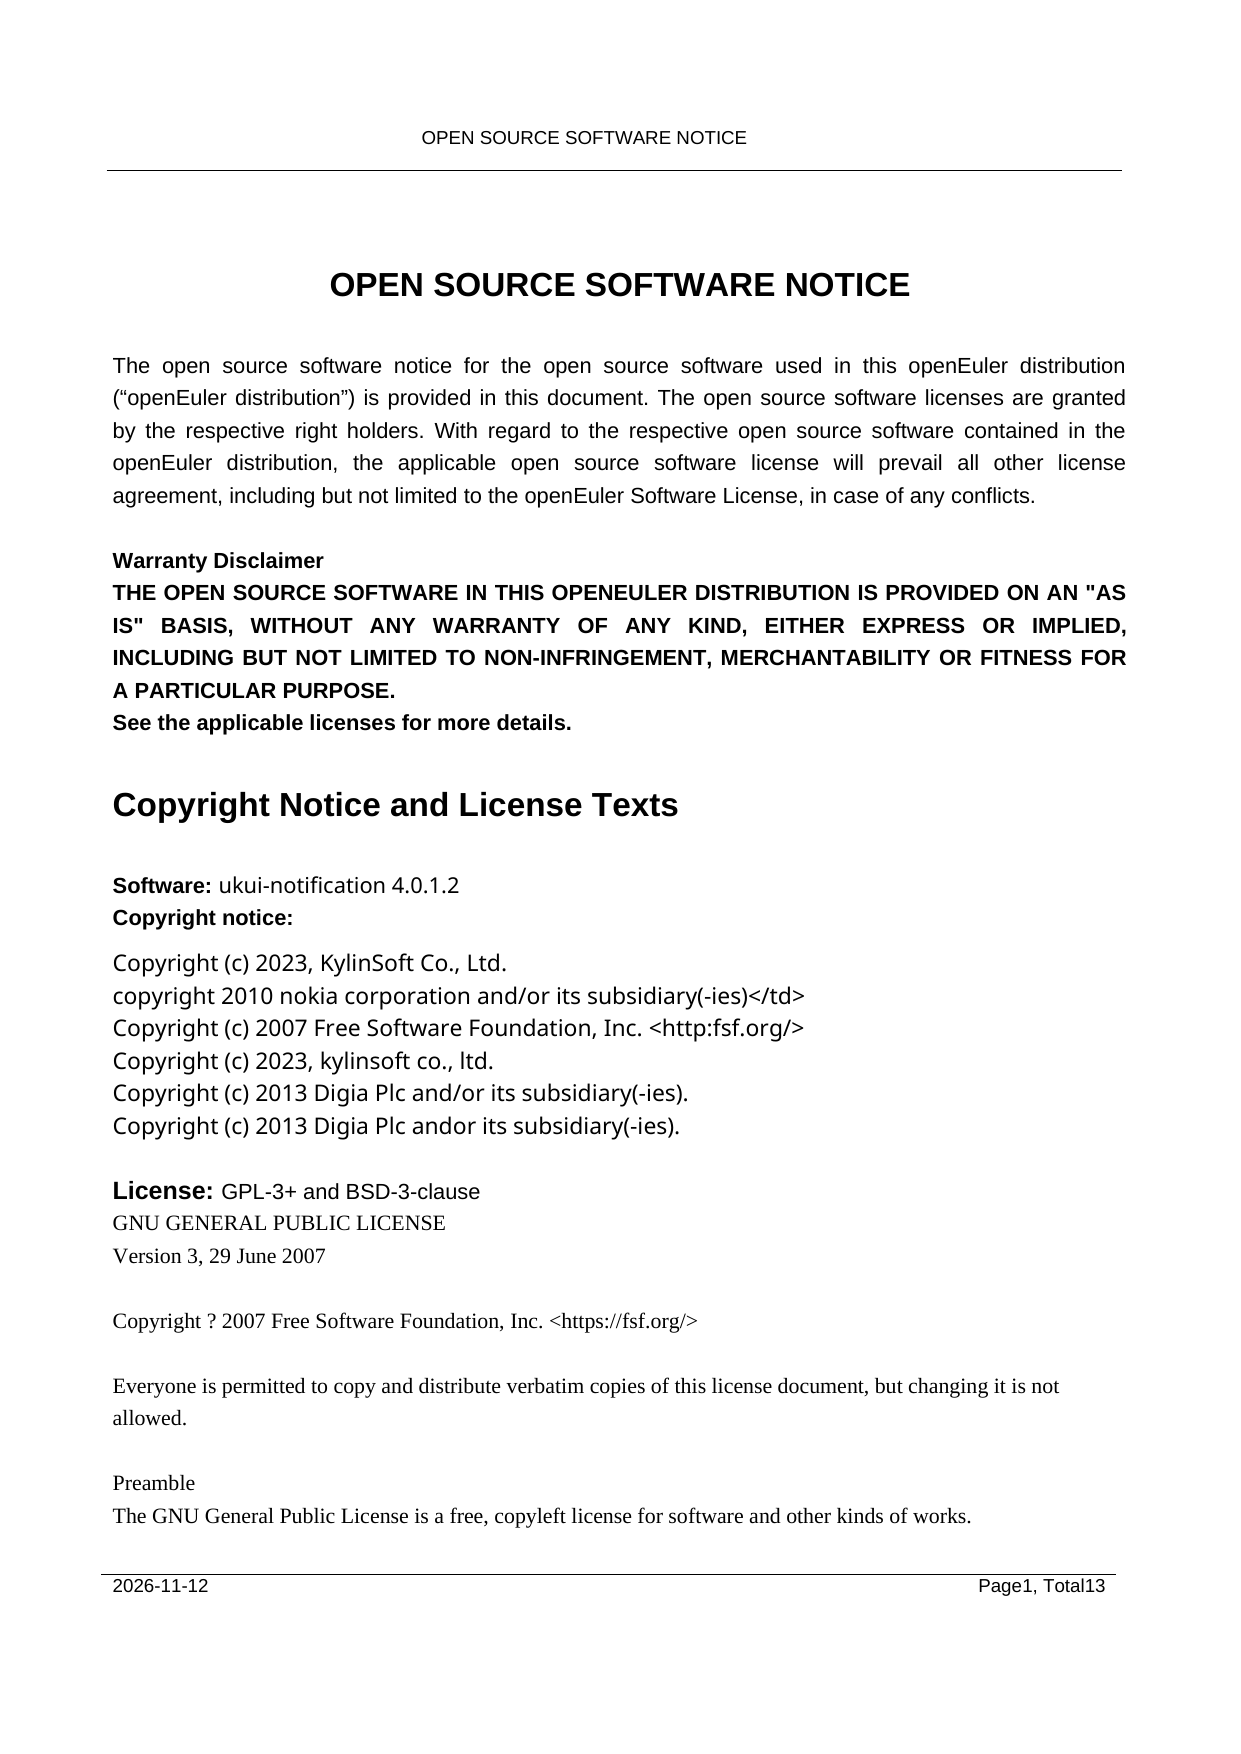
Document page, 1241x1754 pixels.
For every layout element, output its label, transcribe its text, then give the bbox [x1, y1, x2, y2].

text OPEN SOURCE SOFTWARE NOTICE [112, 251, 1128, 316]
text Copyright notice: [112, 901, 1128, 934]
text License: GPL-3+ and BSD-3-clause [112, 1174, 1128, 1207]
text Copyright (c) 2023, KylinSoft Co., Ltd. copyright 2010 nokia corporation and/or its subsidiary(-ies)</td> Copyright (c) 2007 Free Software Foundation, Inc. <http:fsf.org/> Copyright (c) 2023, kylinsoft co., ltd. Copyright (c) 2013 Digia Plc and/or its subsidiary(-ies). Copyright (c) 2013 Digia Plc andor its subsidiary(-ies). [112, 947, 1128, 1174]
text The open source software notice for the open source software used in this openEuler distribution (“openEuler distribution”) is provided in this document. The open source software licenses are granted by the respective right holders. With regard to the respective open source software contained in the openEuler distribution, the applicable open source software license will prevail all other license agreement, including but not limited to the openEuler Software License, in case of any conflicts. [112, 349, 1128, 511]
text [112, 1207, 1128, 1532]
text Copyright Notice and License Texts [112, 771, 1128, 836]
text Warranty Disclaimer [112, 544, 1128, 576]
title Software: ukui-notification 4.0.1.2 [112, 869, 1128, 901]
text THE OPEN SOURCE SOFTWARE IN THIS OPENEULER DISTRIBUTION IS PROVIDED ON AN "AS IS" BASIS, WITHOUT ANY WARRANTY OF ANY KIND, EITHER EXPRESS OR IMPLIED, INCLUDING BUT NOT LIMITED TO NON-INFRINGEMENT, MERCHANTABILITY OR FITNESS FOR A PARTICULAR PURPOSE. See the applicable licenses for more details. [112, 576, 1128, 739]
